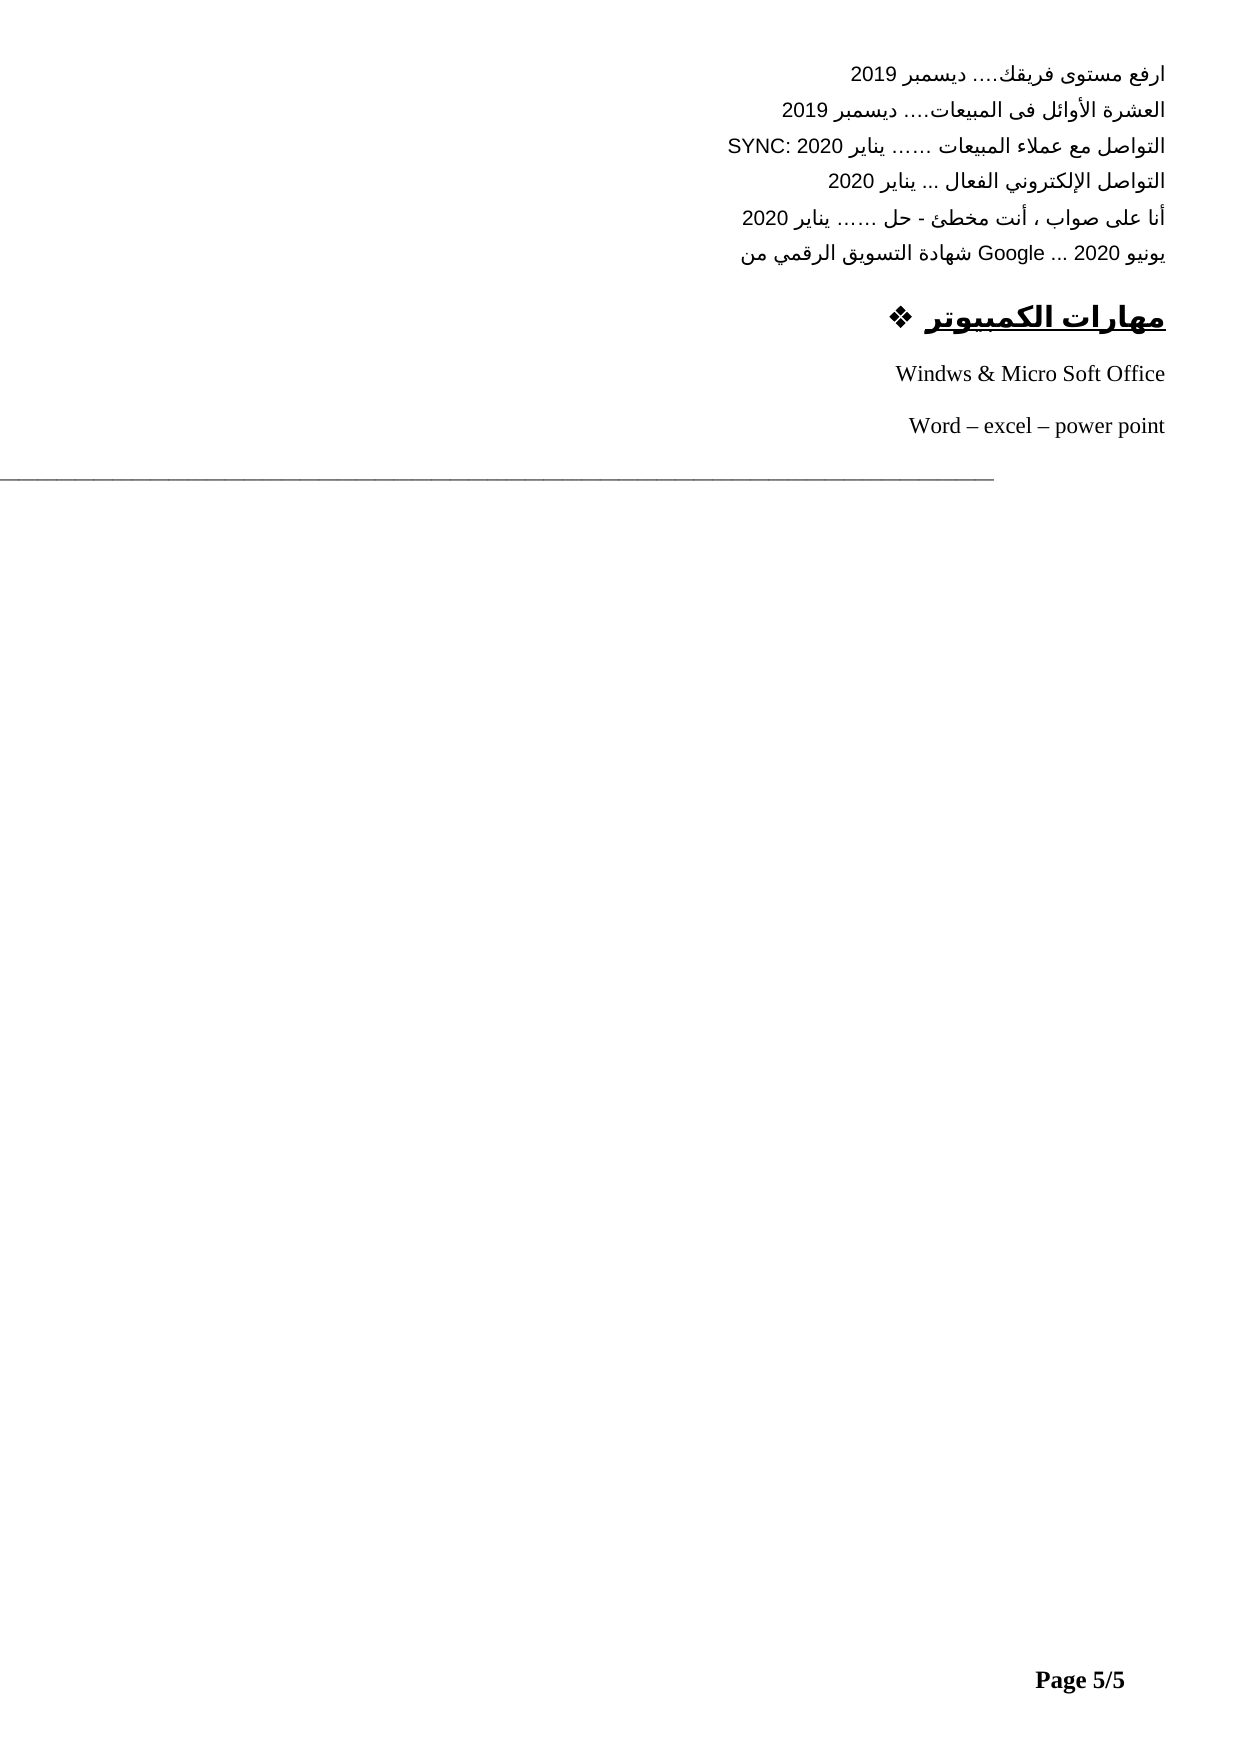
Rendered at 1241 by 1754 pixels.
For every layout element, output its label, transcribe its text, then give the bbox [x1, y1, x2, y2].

text ارفع مستوى فريقك…. ديسمبر 2019 [0, 62, 1165, 86]
text أنا على صواب ، أنت مخطئ - حل …… يناير 2020 [0, 205, 1165, 229]
text التواصل الإلكتروني الفعال ... يناير 2020 [0, 169, 1165, 193]
text SYNC: التواصل مع عملاء المبيعات …… يناير 2020 [0, 133, 1165, 157]
text Windws & Micro Soft Office [75, 360, 1165, 386]
text العشرة الأوائل فى المبيعات…. ديسمبر 2019 [0, 97, 1165, 121]
text __________________________________________________________________________________________________________ [0, 461, 1165, 482]
list مهارات الكمبيوتر [37, 300, 1165, 333]
text شهادة التسويق الرقمي من Google ... يونيو 2020 [0, 241, 1165, 265]
text Word – excel – power point [0, 413, 1165, 439]
